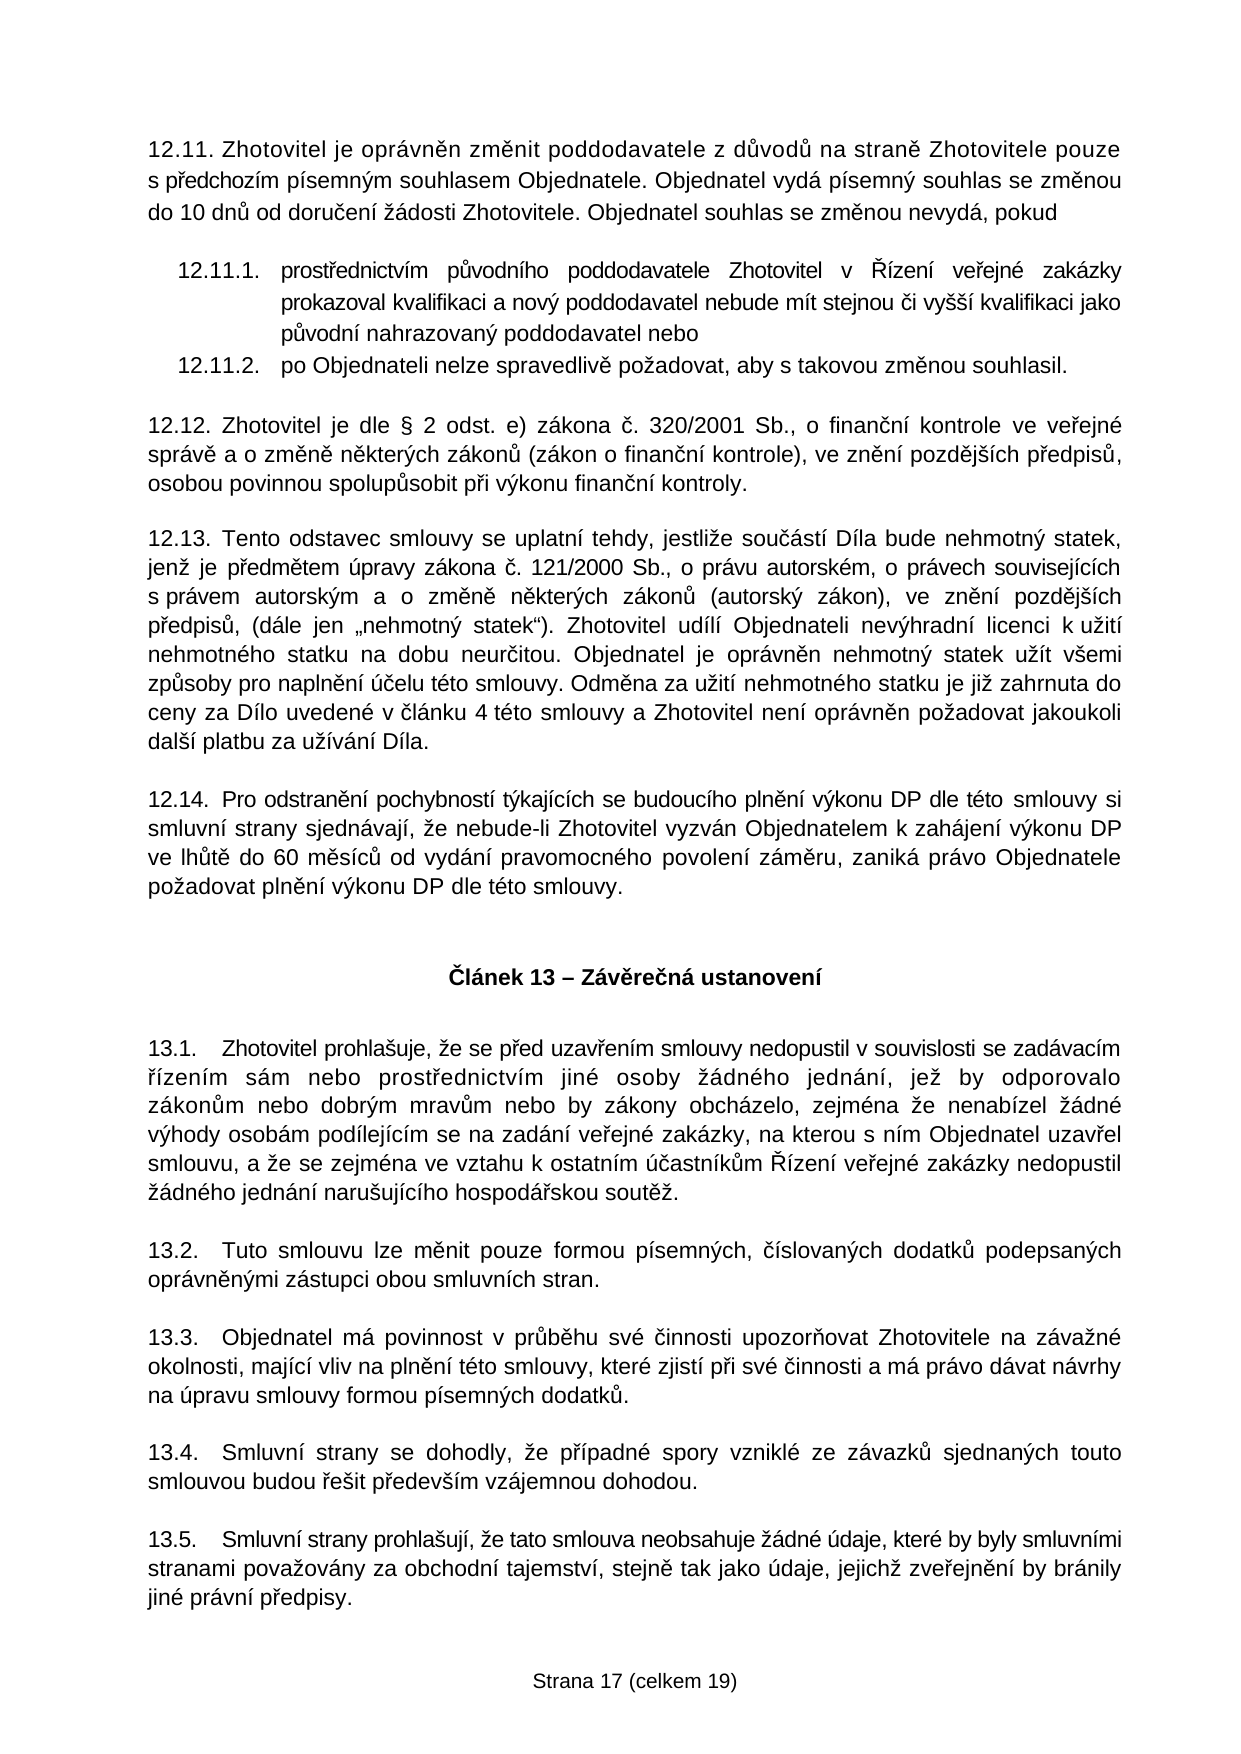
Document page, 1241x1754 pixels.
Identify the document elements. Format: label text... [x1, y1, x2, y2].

list Zhotovitel je oprávněn změnit poddodavatele z důvodů na straně Zhotovitele pouze s předchozím písemným souhlasem Objednatele. Objednatel vydá písemný souhlas se změnou do 10 dnů od doručení žádosti Zhotovitele. Objednatel souhlas se změnou nevydá, pokud [148, 136, 1122, 225]
list Pro odstranění pochybností týkajících se budoucího plnění výkonu DP dle této smlouvy si smluvní strany sjednávají, že nebude-li Zhotovitel vyzván Objednatelem k zahájení výkonu DP ve lhůtě do 60 měsíců od vydání pravomocného povolení záměru, zaniká právo Objednatele požadovat plnění výkonu DP dle této smlouvy. [148, 786, 1122, 899]
list Zhotovitel prohlašuje, že se před uzavřením smlouvy nedopustil v souvislosti se zadávacím řízením sám nebo prostřednictvím jiné osoby žádného jednání, jež by odporovalo zákonům nebo dobrým mravům nebo by zákony obcházelo, zejména že nenabízel žádné výhody osobám podílejícím se na zadání veřejné zakázky, na kterou s ním Objednatel uzavřel smlouvu, a že se zejména ve vztahu k ostatním účastníkům Řízení veřejné zakázky nedopustil žádného jednání narušujícího hospodářskou soutěž. [148, 1034, 1122, 1206]
list Smluvní strany se dohodly, že případné spory vzniklé ze závazků sjednaných touto smlouvou budou řešit především vzájemnou dohodou. [148, 1439, 1122, 1494]
text Článek 13 – Závěrečná ustanovení [148, 964, 1122, 990]
list Smluvní strany prohlašují, že tato smlouva neobsahuje žádné údaje, které by byly smluvními stranami považovány za obchodní tajemství, stejně tak jako údaje, jejichž zveřejnění by bránily jiné právní předpisy. [148, 1526, 1122, 1610]
list Objednatel má povinnost v průběhu své činnosti upozorňovat Zhotovitele na závažné okolnosti, mající vliv na plnění této smlouvy, které zjistí při své činnosti a má právo dávat návrhy na úpravu smlouvy formou písemných dodatků. [148, 1324, 1122, 1408]
list Zhotovitel je dle § 2 odst. e) zákona č. 320/2001 Sb., o finanční kontrole ve veřejné správě a o změně některých zákonů (zákon o finanční kontrole), ve znění pozdějších předpisů, osobou povinnou spolupůsobit při výkonu finanční kontroly. [148, 412, 1122, 496]
list Tento odstavec smlouvy se uplatní tehdy, jestliže součástí Díla bude nehmotný statek, jenž je předmětem úpravy zákona č. 121/2000 Sb., o právu autorském, o právech souvisejících s právem autorským a o změně některých zákonů (autorský zákon), ve znění pozdějších předpisů, (dále jen „nehmotný statek“). Zhotovitel udílí Objednateli nevýhradní licenci k užití nehmotného statku na dobu neurčitou. Objednatel je oprávněn nehmotný statek užít všemi způsoby pro naplnění účelu této smlouvy. Odměna za užití nehmotného statku je již zahrnuta do ceny za Dílo uvedené v článku 4 této smlouvy a Zhotovitel není oprávněn požadovat jakoukoli další platbu za užívání Díla. [148, 525, 1122, 754]
text 12.11.1. prostřednictvím původního poddodavatele Zhotovitel v Řízení veřejné zakázky prokazoval kvalifikaci a nový poddodavatel nebude mít stejnou či vyšší kvalifikaci jako původní nahrazovaný poddodavatel nebo [177, 257, 1122, 346]
text 12.11.2. po Objednateli nelze spravedlivě požadovat, aby s takovou změnou souhlasil. [177, 352, 1122, 378]
list Tuto smlouvu lze měnit pouze formou písemných, číslovaných dodatků podepsaných oprávněnými zástupci obou smluvních stran. [148, 1237, 1122, 1292]
